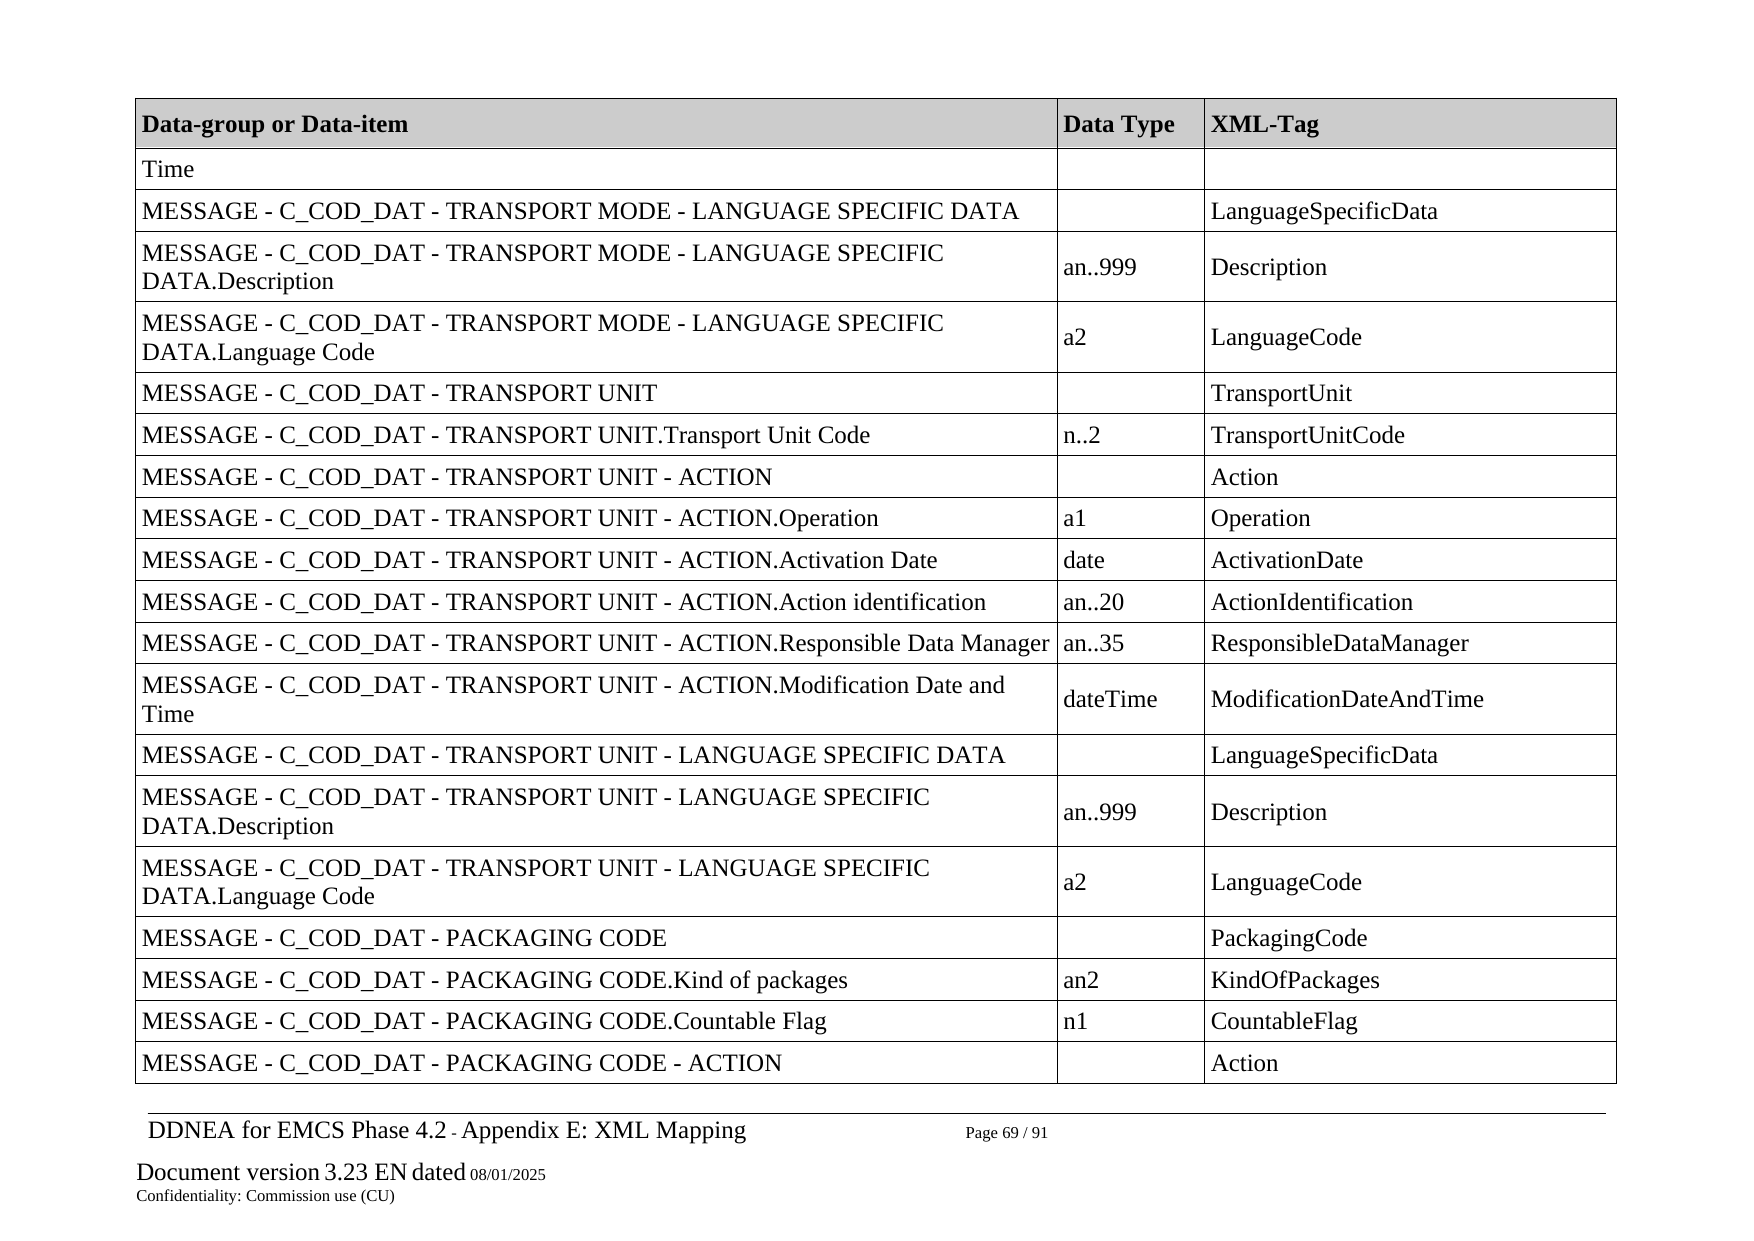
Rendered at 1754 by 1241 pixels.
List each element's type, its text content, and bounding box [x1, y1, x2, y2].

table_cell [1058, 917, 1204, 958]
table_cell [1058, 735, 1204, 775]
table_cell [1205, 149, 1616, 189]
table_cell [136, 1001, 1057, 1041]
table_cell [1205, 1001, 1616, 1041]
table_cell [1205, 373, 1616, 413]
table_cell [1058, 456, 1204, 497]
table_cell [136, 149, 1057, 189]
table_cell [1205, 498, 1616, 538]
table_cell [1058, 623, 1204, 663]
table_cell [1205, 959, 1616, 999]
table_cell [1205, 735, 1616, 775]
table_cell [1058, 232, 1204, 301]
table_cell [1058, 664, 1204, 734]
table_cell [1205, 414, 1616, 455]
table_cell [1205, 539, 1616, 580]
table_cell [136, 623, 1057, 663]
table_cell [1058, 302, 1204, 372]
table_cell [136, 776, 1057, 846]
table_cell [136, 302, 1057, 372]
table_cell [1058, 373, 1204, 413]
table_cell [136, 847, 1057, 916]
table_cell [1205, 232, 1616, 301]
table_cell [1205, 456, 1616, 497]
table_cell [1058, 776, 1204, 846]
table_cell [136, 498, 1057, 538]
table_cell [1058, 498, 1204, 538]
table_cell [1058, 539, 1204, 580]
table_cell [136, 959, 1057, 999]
table_header Data Type [1058, 99, 1204, 147]
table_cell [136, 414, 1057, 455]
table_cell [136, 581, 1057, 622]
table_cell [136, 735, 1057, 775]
table_header Data-group or Data-item [136, 99, 1057, 147]
table_header XML-Tag [1205, 99, 1616, 147]
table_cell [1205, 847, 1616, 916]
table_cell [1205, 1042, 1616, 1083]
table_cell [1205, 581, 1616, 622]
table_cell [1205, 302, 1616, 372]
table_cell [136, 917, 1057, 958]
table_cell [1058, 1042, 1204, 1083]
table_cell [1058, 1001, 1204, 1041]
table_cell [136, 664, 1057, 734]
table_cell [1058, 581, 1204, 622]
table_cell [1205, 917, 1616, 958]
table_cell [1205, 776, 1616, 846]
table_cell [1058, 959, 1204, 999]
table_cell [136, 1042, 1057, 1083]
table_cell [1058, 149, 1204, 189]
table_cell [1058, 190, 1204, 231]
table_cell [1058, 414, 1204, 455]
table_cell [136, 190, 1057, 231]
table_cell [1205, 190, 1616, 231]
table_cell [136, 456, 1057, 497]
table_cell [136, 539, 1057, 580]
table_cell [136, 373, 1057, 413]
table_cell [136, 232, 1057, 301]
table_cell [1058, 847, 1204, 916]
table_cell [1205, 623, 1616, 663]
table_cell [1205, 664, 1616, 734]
